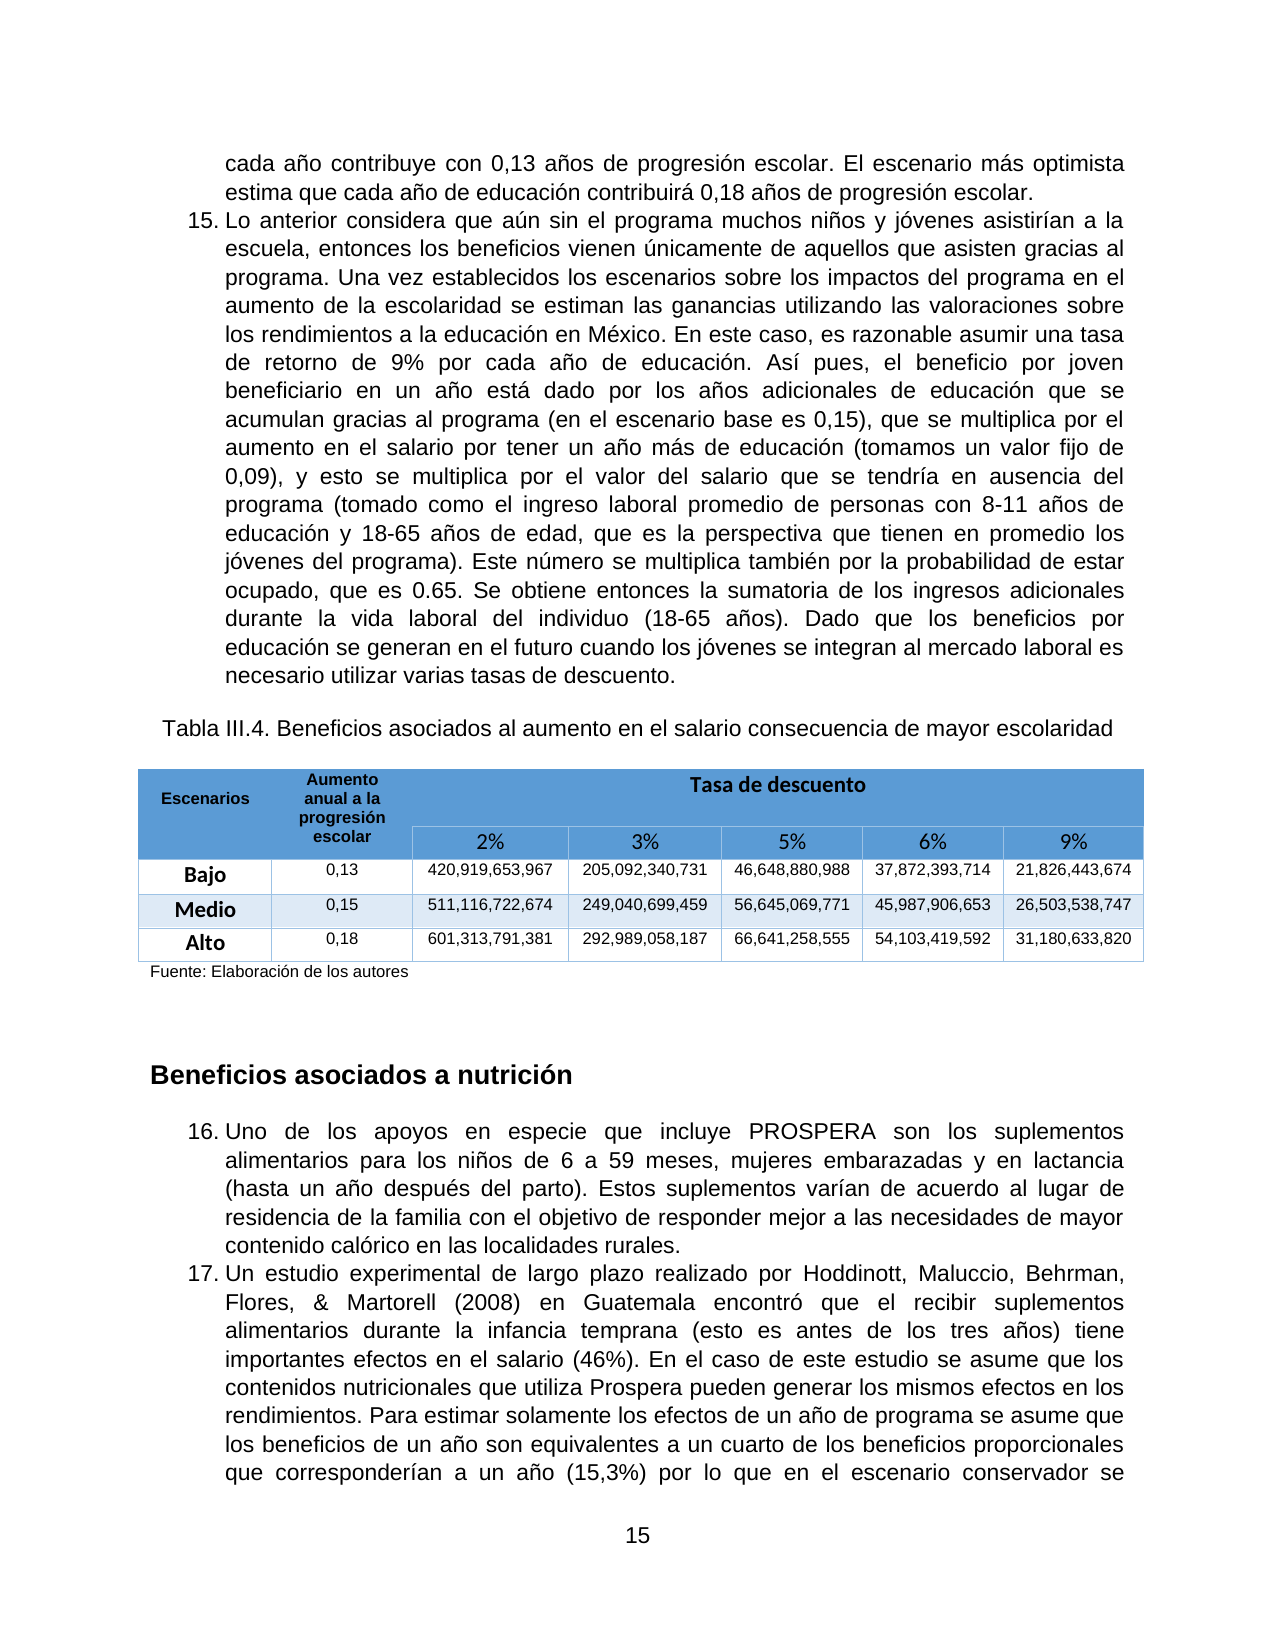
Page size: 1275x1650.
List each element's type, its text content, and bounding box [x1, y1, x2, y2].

table_cell Alto [139, 929, 271, 961]
table_cell 601,313,791,381 [413, 929, 568, 961]
table_cell 0,15 [272, 895, 412, 927]
list Lo anterior considera que aún sin el programa muchos niños y jóvenes asistirían a la escuela, entonces los beneficios vienen únicamente de aquellos que asisten gracias al programa. Una vez establecidos los escenarios sobre los impactos del programa en el aumento de la escolaridad se estiman las ganancias utilizando las valoraciones sobre los rendimientos a la educación en México. En este caso, es razonable asumir una tasa de retorno de 9% por cada año de educación. Así pues, el beneficio por joven beneficiario en un año está dado por los años adicionales de educación que se acumulan gracias al programa (en el escenario base es 0,15), que se multiplica por el aumento en el salario por tener un año más de educación (tomamos un valor fijo de 0,09), y esto se multiplica por el valor del salario que se tendría en ausencia del programa (tomado como el ingreso laboral promedio de personas con 8-11 años de educación y 18-65 años de edad, que es la perspectiva que tienen en promedio los jóvenes del programa). Este número se multiplica también por la probabilidad de estar ocupado, que es 0.65. Se obtiene entonces la sumatoria de los ingresos adicionales durante la vida laboral del individuo (18-65 años). Dado que los beneficios por educación se generan en el futuro cuando los jóvenes se integran al mercado laboral es necesario utilizar varias tasas de descuento. [187, 207, 1125, 688]
subtitle Beneficios asociados a nutrición [150, 1059, 1125, 1091]
table_cell 420,919,653,967 [413, 860, 568, 894]
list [187, 1260, 1125, 1486]
table_cell 292,989,058,187 [569, 929, 721, 961]
table_cell 45,987,906,653 [863, 895, 1003, 927]
table_cell 56,645,069,771 [722, 895, 862, 927]
table_cell 31,180,633,820 [1004, 929, 1143, 961]
table_cell 0,18 [272, 929, 412, 961]
table_cell 3% [569, 827, 721, 859]
table_cell 2% [413, 827, 568, 859]
table_cell 205,092,340,731 [569, 860, 721, 894]
table_cell 21,826,443,674 [1004, 860, 1143, 894]
table_cell 54,103,419,592 [863, 929, 1003, 961]
table_header Aumento anual a la progresión escolar [272, 770, 412, 859]
table_cell 66,641,258,555 [722, 929, 862, 961]
table_cell 0,13 [272, 860, 412, 894]
table_cell 5% [722, 827, 862, 859]
table_header Escenarios [139, 770, 271, 859]
table_cell Medio [139, 895, 271, 927]
list Uno de los apoyos en especie que incluye PROSPERA son los suplementos alimentarios para los niños de 6 a 59 meses, mujeres embarazadas y en lactancia (hasta un año después del parto). Estos suplementos varían de acuerdo al lugar de residencia de la familia con el objetivo de responder mejor a las necesidades de mayor contenido calórico en las localidades rurales. [187, 1118, 1125, 1258]
table_cell 511,116,722,674 [413, 895, 568, 927]
table_cell 9% [1004, 827, 1143, 859]
table_cell 26,503,538,747 [1004, 895, 1143, 927]
table_cell 37,872,393,714 [863, 860, 1003, 894]
table_header Tasa de descuento [413, 770, 1143, 826]
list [187, 150, 1125, 205]
text Tabla III.4. Beneficios asociados al aumento en el salario consecuencia de mayor escolaridad [150, 715, 1125, 742]
text Fuente: Elaboración de los autores [150, 962, 1125, 981]
table_cell 46,648,880,988 [722, 860, 862, 894]
table_cell 249,040,699,459 [569, 895, 721, 927]
table_cell Bajo [139, 860, 271, 894]
table_cell 6% [863, 827, 1003, 859]
